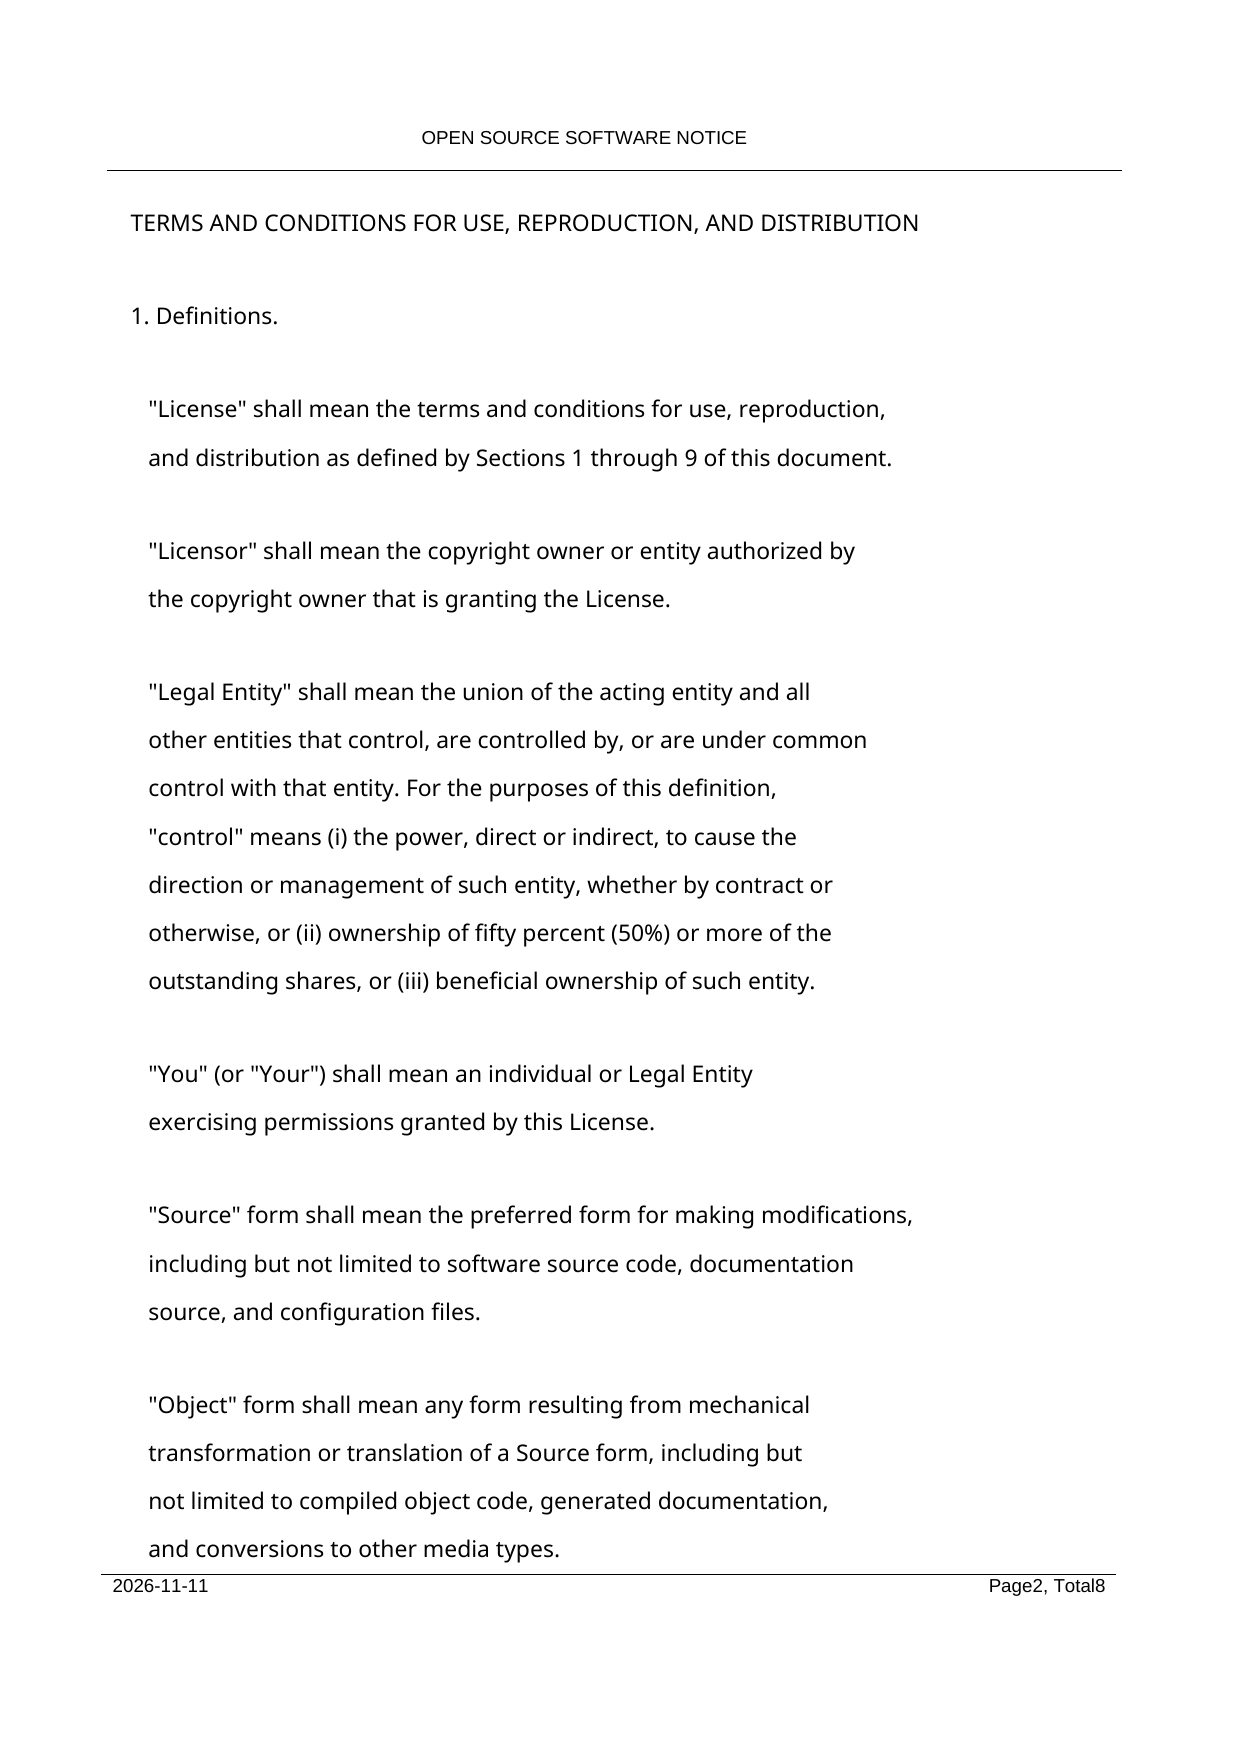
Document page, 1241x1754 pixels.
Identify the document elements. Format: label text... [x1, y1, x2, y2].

text otherwise, or (ii) ownership of fifty percent (50%) or more of the [112, 916, 1128, 949]
text "Source" form shall mean the preferred form for making modifications, [112, 1199, 1128, 1231]
text source, and configuration files. [112, 1295, 1128, 1328]
text "Legal Entity" shall mean the union of the acting entity and all [112, 676, 1128, 708]
text other entities that control, are controlled by, or are under common [112, 724, 1128, 756]
text "Object" form shall mean any form resulting from mechanical [112, 1388, 1128, 1421]
text direction or management of such entity, whether by contract or [112, 868, 1128, 901]
text "License" shall mean the terms and conditions for use, reproduction, [112, 393, 1128, 425]
text control with that entity. For the purposes of this definition, [112, 772, 1128, 804]
text outstanding shares, or (iii) beneficial ownership of such entity. [112, 964, 1128, 997]
text the copyright owner that is granting the License. [112, 582, 1128, 615]
text "You" (or "Your") shall mean an individual or Legal Entity [112, 1057, 1128, 1090]
text transformation or translation of a Source form, including but [112, 1436, 1128, 1469]
text "control" means (i) the power, direct or indirect, to cause the [112, 820, 1128, 852]
text and distribution as defined by Sections 1 through 9 of this document. [112, 441, 1128, 473]
text and conversions to other media types. [112, 1533, 1128, 1565]
text TERMS AND CONDITIONS FOR USE, REPRODUCTION, AND DISTRIBUTION [112, 206, 1128, 239]
text not limited to compiled object code, generated documentation, [112, 1484, 1128, 1517]
text including but not limited to software source code, documentation [112, 1247, 1128, 1279]
text 1. Definitions. [112, 299, 1128, 332]
text exercising permissions granted by this License. [112, 1106, 1128, 1138]
text "Licensor" shall mean the copyright owner or entity authorized by [112, 534, 1128, 567]
